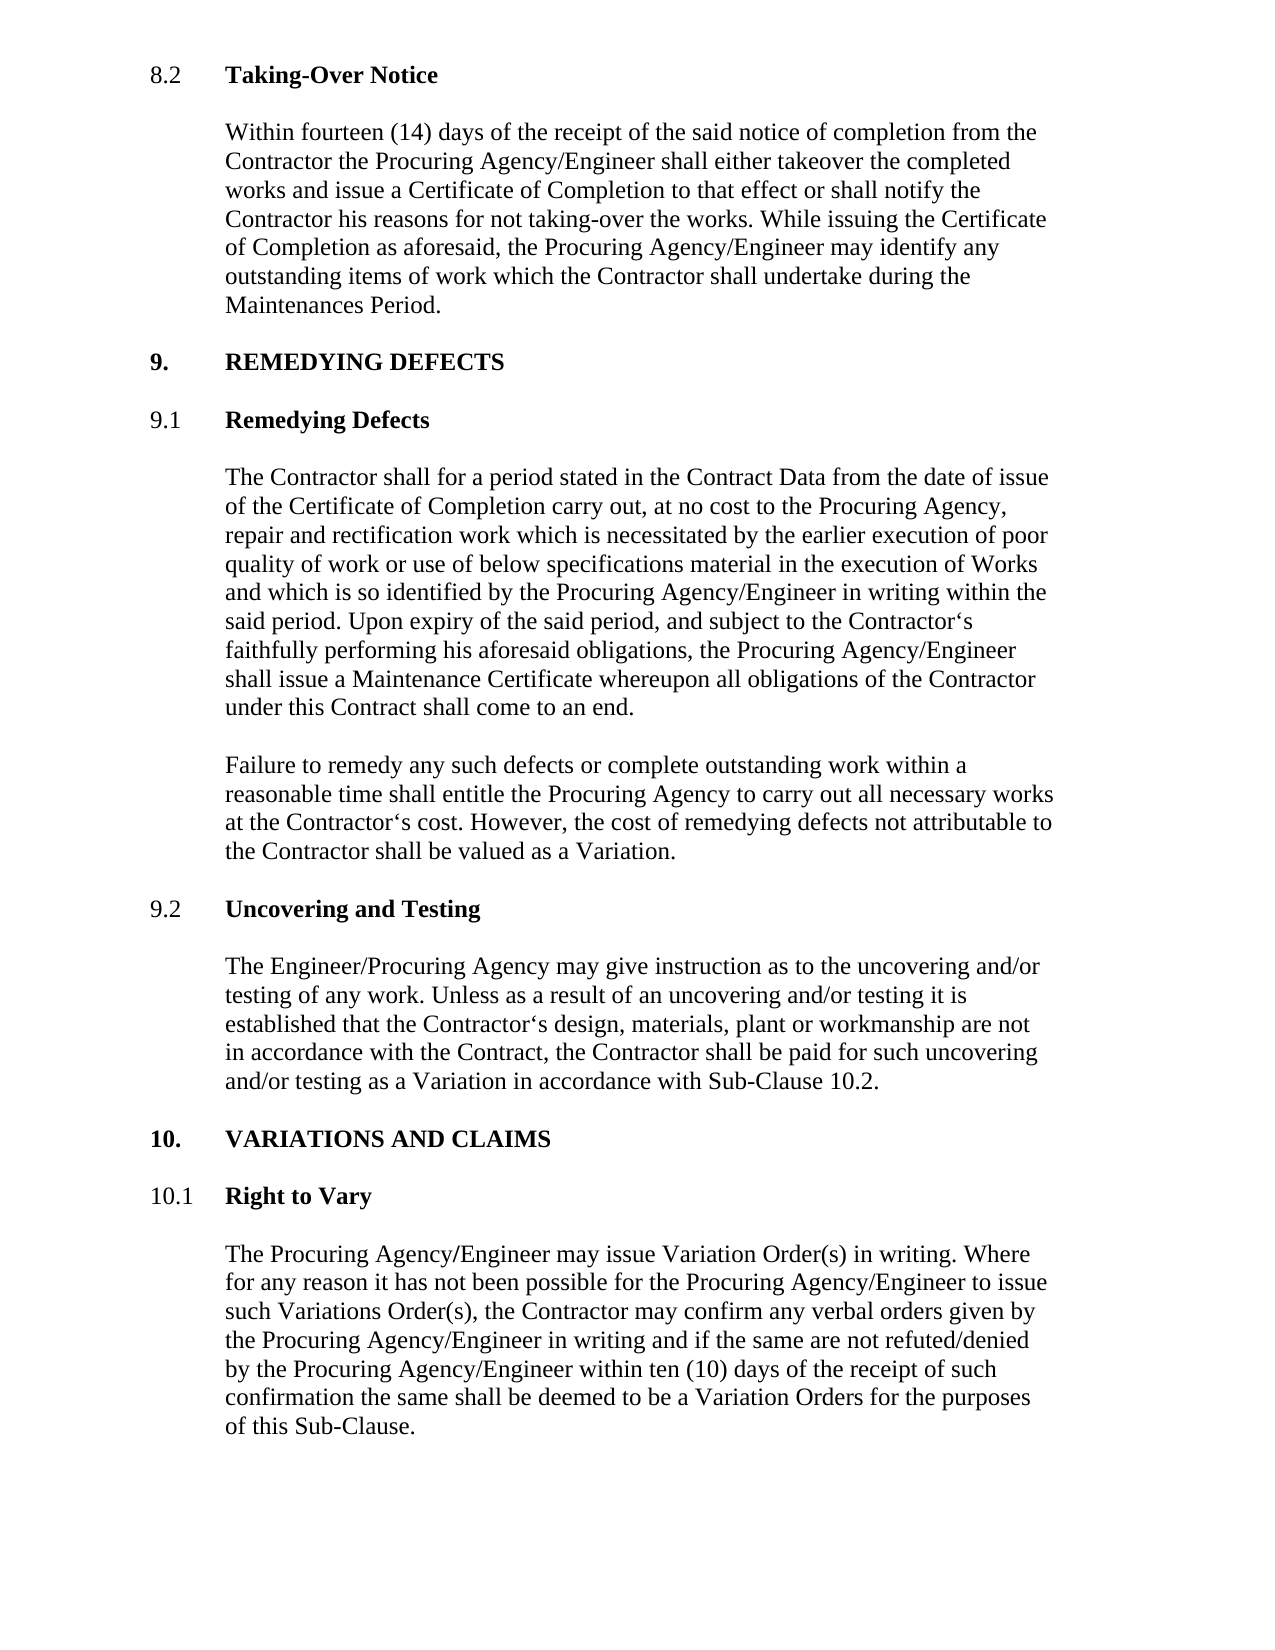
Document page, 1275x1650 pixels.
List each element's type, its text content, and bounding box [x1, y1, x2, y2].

text by the Procuring Agency/Engineer within ten (10) days of the receipt of such [225, 1354, 1125, 1382]
text The Engineer/Procuring Agency may give instruction as to the uncovering and/or [225, 951, 1125, 980]
text said period. Upon expiry of the said period, and subject to the Contractor‘s [225, 606, 1125, 635]
text in accordance with the Contract, the Contractor shall be paid for such uncovering [225, 1037, 1125, 1066]
text of this Sub-Clause. [225, 1411, 1125, 1440]
text of the Certificate of Completion carry out, at no cost to the Procuring Agency, [225, 491, 1125, 520]
text 9.1 Remedying Defects [150, 405, 1125, 434]
text and/or testing as a Variation in accordance with Sub-Clause 10.2. [225, 1066, 1125, 1095]
text outstanding items of work which the Contractor shall undertake during the [225, 261, 1125, 290]
text Maintenances Period. [225, 290, 1125, 319]
text Failure to remedy any such defects or complete outstanding work within a [225, 750, 1125, 779]
text Within fourteen (14) days of the receipt of the said notice of completion from the [225, 117, 1125, 146]
text 10. VARIATIONS AND CLAIMS [150, 1124, 1125, 1152]
text under this Contract shall come to an end. [225, 692, 1125, 721]
text 9.2 Uncovering and Testing [150, 894, 1125, 922]
text quality of work or use of below specifications material in the execution of Works [225, 549, 1125, 577]
text of Completion as aforesaid, the Procuring Agency/Engineer may identify any [225, 232, 1125, 261]
text confirmation the same shall be deemed to be a Variation Orders for the purposes [225, 1382, 1125, 1411]
text The Contractor shall for a period stated in the Contract Data from the date of issue [225, 462, 1125, 491]
text Contractor the Procuring Agency/Engineer shall either takeover the completed [225, 146, 1125, 175]
text such Variations Order(s), the Contractor may confirm any verbal orders given by [225, 1296, 1125, 1325]
text 10.1 Right to Vary [150, 1181, 1125, 1210]
text the Contractor shall be valued as a Variation. [225, 836, 1125, 865]
text for any reason it has not been possible for the Procuring Agency/Engineer to issue [225, 1267, 1125, 1296]
text The Procuring Agency/Engineer may issue Variation Order(s) in writing. Where [225, 1239, 1125, 1267]
text at the Contractor‘s cost. However, the cost of remedying defects not attributable to [225, 807, 1125, 836]
text established that the Contractor‘s design, materials, plant or workmanship are not [225, 1009, 1125, 1037]
text the Procuring Agency/Engineer in writing and if the same are not refuted/denied [225, 1325, 1125, 1354]
text reasonable time shall entitle the Procuring Agency to carry out all necessary works [225, 779, 1125, 807]
text and which is so identified by the Procuring Agency/Engineer in writing within the [225, 577, 1125, 606]
text shall issue a Maintenance Certificate whereupon all obligations of the Contractor [225, 664, 1125, 692]
text repair and rectification work which is necessitated by the earlier execution of poor [225, 520, 1125, 549]
text 8.2 Taking-Over Notice [150, 60, 1125, 89]
text faithfully performing his aforesaid obligations, the Procuring Agency/Engineer [225, 635, 1125, 664]
text 9. REMEDYING DEFECTS [150, 347, 1125, 376]
text works and issue a Certificate of Completion to that effect or shall notify the [225, 175, 1125, 204]
text testing of any work. Unless as a result of an uncovering and/or testing it is [225, 980, 1125, 1009]
text Contractor his reasons for not taking-over the works. While issuing the Certificate [225, 204, 1125, 232]
